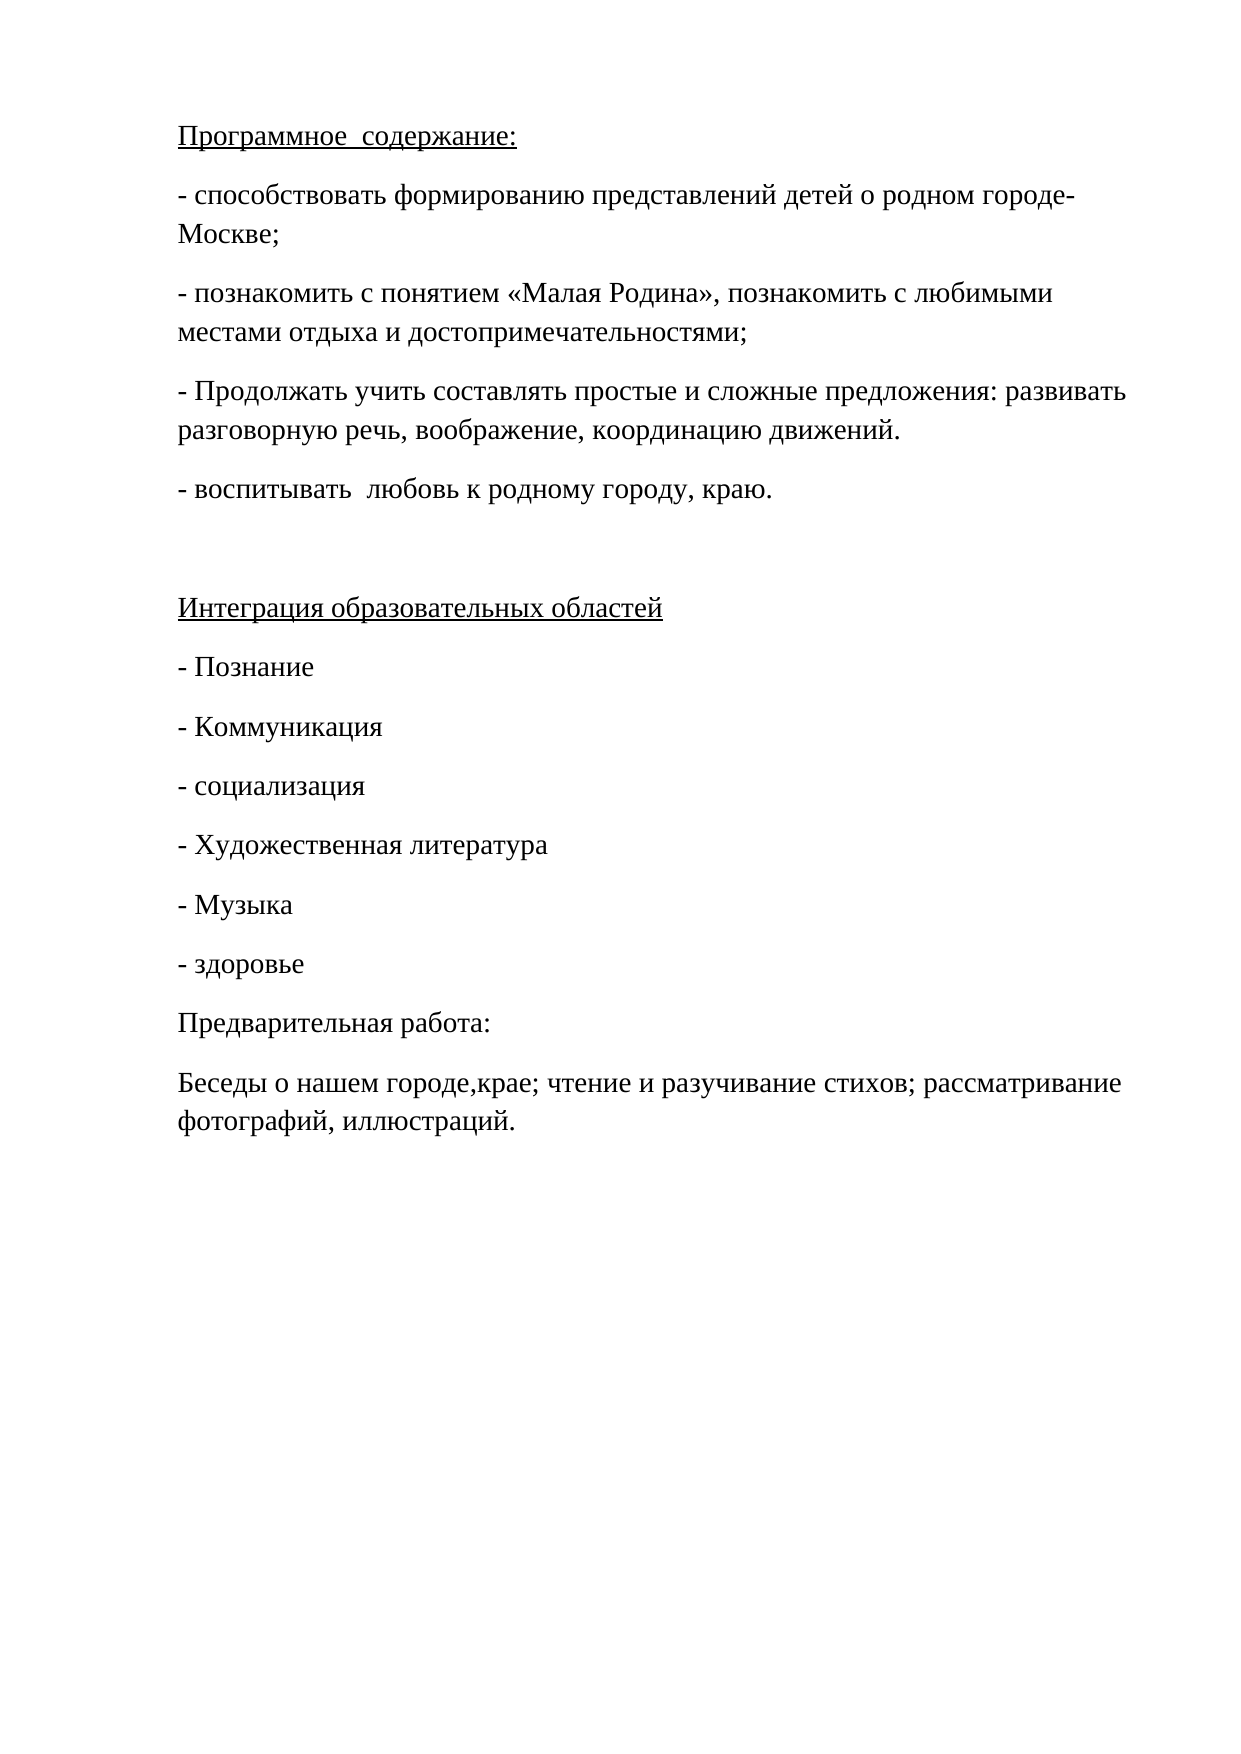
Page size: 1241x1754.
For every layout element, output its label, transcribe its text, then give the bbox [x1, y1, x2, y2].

text - здоровье [177, 946, 1152, 980]
text - Познание [177, 649, 1152, 683]
text Предварительная работа: [177, 1006, 1152, 1039]
text Программное содержание: [177, 118, 1152, 152]
text - способствовать формированию представлений детей о родном городе- Москве; [177, 177, 1152, 249]
text - воспитывать любовь к родному городу, краю. [177, 471, 1152, 505]
text - познакомить с понятием «Малая Родина», познакомить с любимыми местами отдыха и достопримечательностями; [177, 275, 1152, 347]
text Интеграция образовательных областей [177, 590, 1152, 623]
text - Музыка [177, 887, 1152, 920]
text - Художественная литература [177, 827, 1152, 861]
text - Коммуникация [177, 709, 1152, 742]
text - социализация [177, 768, 1152, 802]
text Беседы о нашем городе,крае; чтение и разучивание стихов; рассматривание фотографий, иллюстраций. [177, 1065, 1152, 1137]
text - Продолжать учить составлять простые и сложные предложения: развивать разговорную речь, воображение, координацию движений. [177, 373, 1152, 445]
